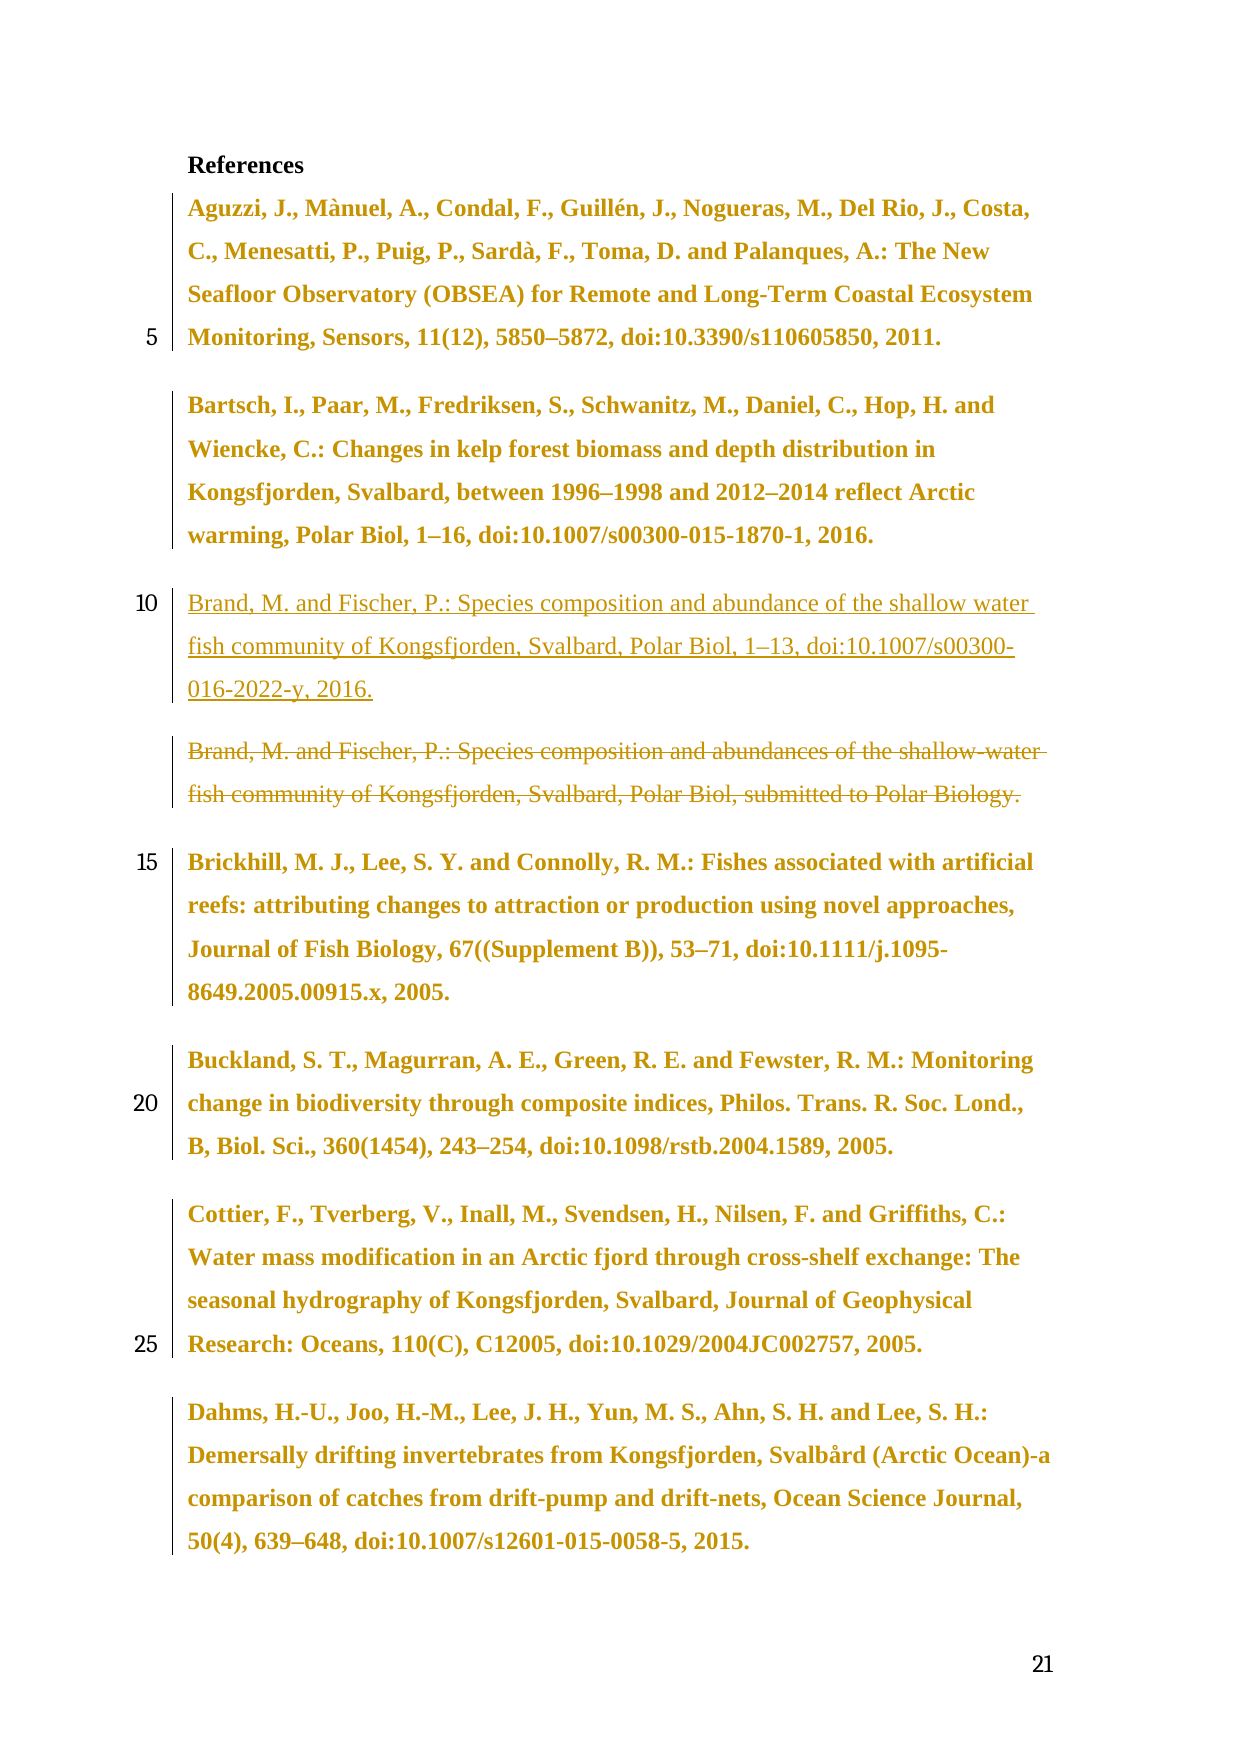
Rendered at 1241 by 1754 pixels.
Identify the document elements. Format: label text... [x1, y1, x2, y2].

text Aguzzi, J., Mànuel, A., Condal, F., Guillén, J., Nogueras, M., Del Rio, J., Costa, C., Menesatti, P., Puig, P., Sardà, F., Toma, D. and Palanques, A.: The New Seafloor Observatory (OBSEA) for Remote and Long-Term Coastal Ecosystem Monitoring, Sensors, 11(12), 5850–5872, doi:10.3390/s110605850, 2011. [187, 193, 1053, 351]
text Dahms, H.-U., Joo, H.-M., Lee, J. H., Yun, M. S., Ahn, S. H. and Lee, S. H.: Demersally drifting invertebrates from Kongsfjorden, Svalbård (Arctic Ocean)-a comparison of catches from drift-pump and drift-nets, Ocean Science Journal, 50(4), 639–648, doi:10.1007/s12601-015-0058-5, 2015. [187, 1397, 1053, 1555]
text Buckland, S. T., Magurran, A. E., Green, R. E. and Fewster, R. M.: Monitoring change in biodiversity through composite indices, Philos. Trans. R. Soc. Lond., B, Biol. Sci., 360(1454), 243–254, doi:10.1098/rstb.2004.1589, 2005. [187, 1045, 1053, 1160]
text Bartsch, I., Paar, M., Fredriksen, S., Schwanitz, M., Daniel, C., Hop, H. and Wiencke, C.: Changes in kelp forest biomass and depth distribution in Kongsfjorden, Svalbard, between 1996–1998 and 2012–2014 reflect Arctic warming, Polar Biol, 1–16, doi:10.1007/s00300-015-1870-1, 2016. [187, 391, 1053, 549]
text References [187, 150, 1053, 179]
text Cottier, F., Tverberg, V., Inall, M., Svendsen, H., Nilsen, F. and Griffiths, C.: Water mass modification in an Arctic fjord through cross-shelf exchange: The seasonal hydrography of Kongsfjorden, Svalbard, Journal of Geophysical Research: Oceans, 110(C), C12005, doi:10.1029/2004JC002757, 2005. [187, 1199, 1053, 1357]
text Brickhill, M. J., Lee, S. Y. and Connolly, R. M.: Fishes associated with artificial reefs: attributing changes to attraction or production using novel approaches, Journal of Fish Biology, 67((Supplement B)), 53–71, doi:10.1111/j.1095-8649.2005.00915.x, 2005. [187, 847, 1053, 1006]
